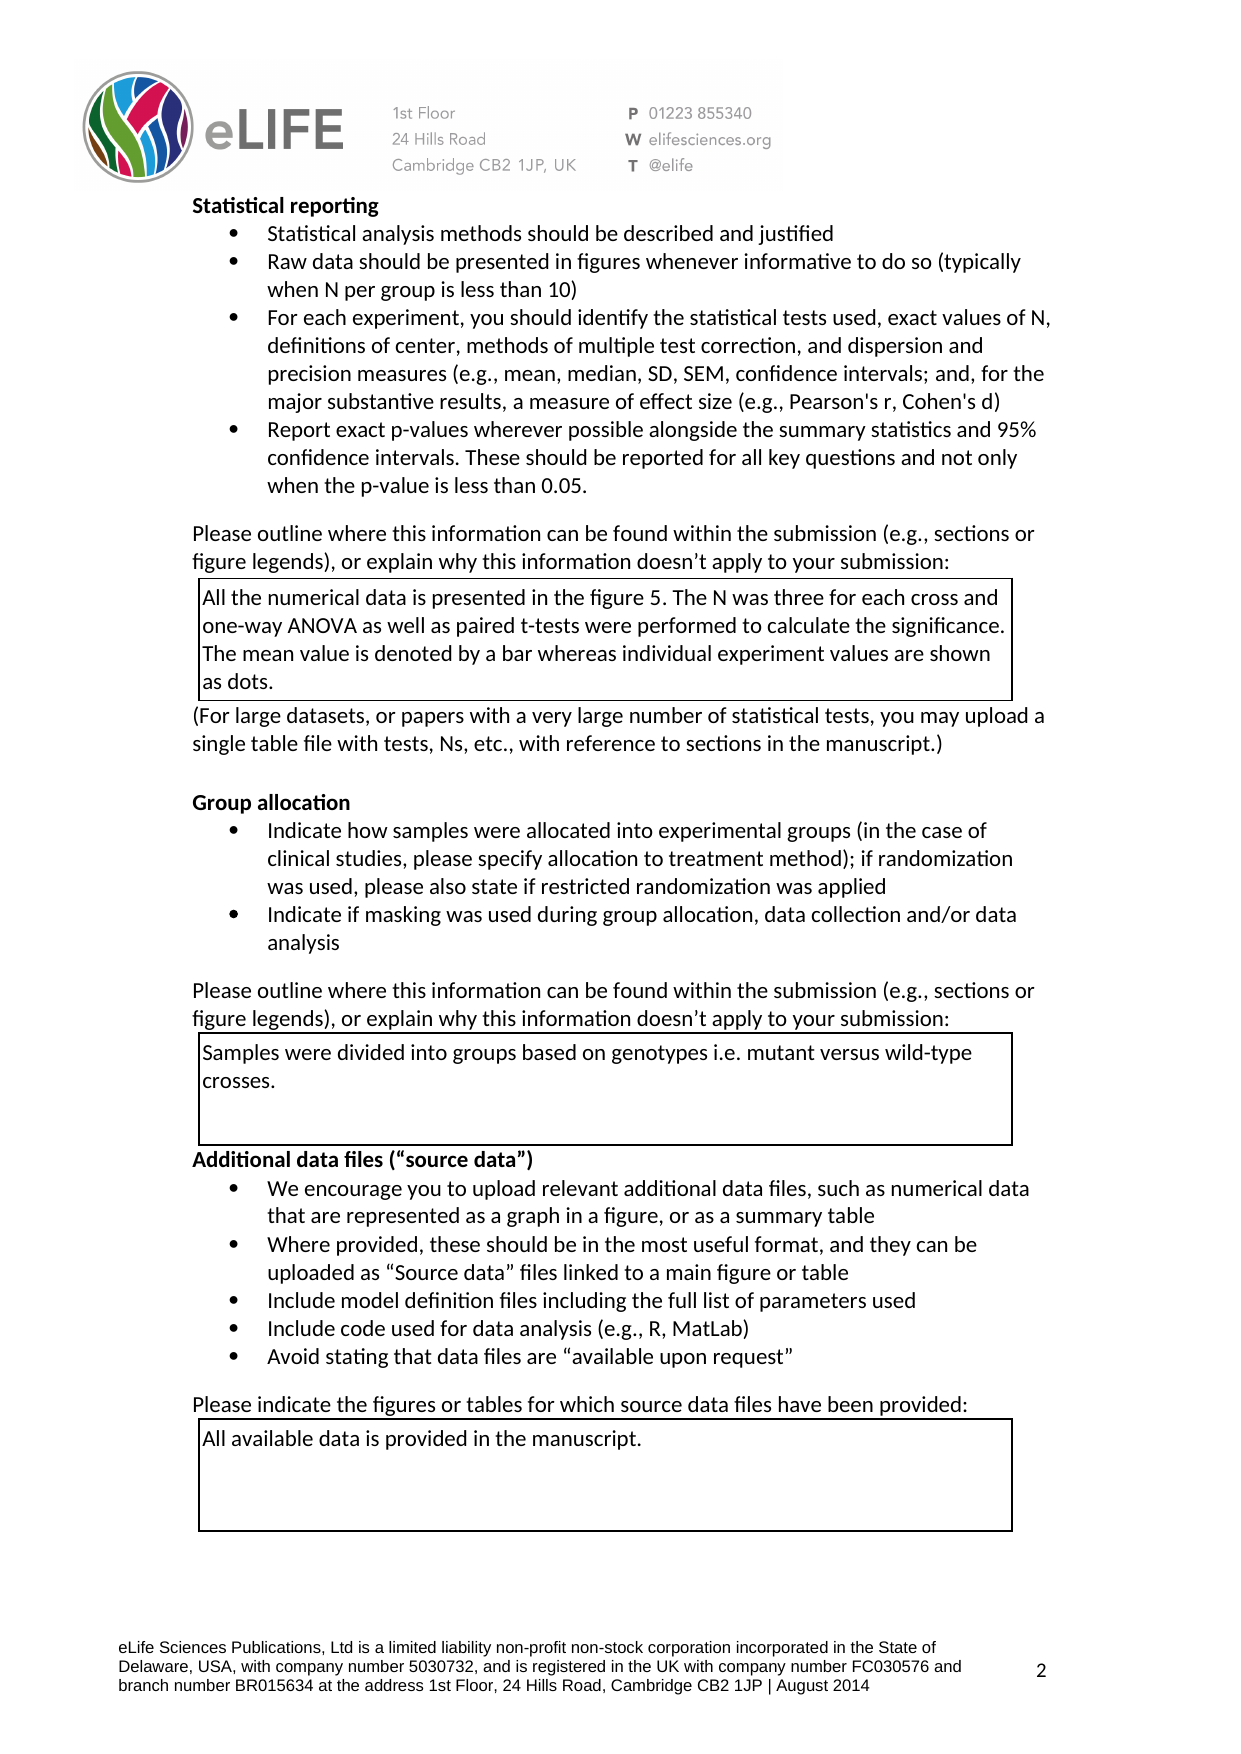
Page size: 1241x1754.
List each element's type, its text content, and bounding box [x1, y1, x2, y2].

list Include code used for data analysis (e.g., R, MatLab) [229, 1314, 1053, 1342]
list Report exact p-values wherever possible alongside the summary statistics and 95% confidence intervals. These should be reported for all key questions and not only when the p-value is less than 0.05. [229, 415, 1053, 499]
list Indicate if masking was used during group allocation, data collection and/or data analysis [229, 900, 1053, 956]
list Raw data should be presented in figures whenever informative to do so (typically when N per group is less than 10) [229, 247, 1053, 303]
text Statistical reporting [192, 191, 1053, 219]
text All available data is provided in the manuscript. [200, 1422, 1011, 1454]
text The mean value is denoted by a bar whereas individual experiment values are shown as dots. [200, 639, 1011, 697]
text Please indicate the figures or tables for which source data files have been provided: [192, 1390, 1053, 1418]
list Avoid stating that data files are “available upon request” [229, 1342, 1053, 1370]
list Indicate how samples were allocated into experimental groups (in the case of clinical studies, please specify allocation to treatment method); if randomization was used, please also state if restricted randomization was applied [229, 816, 1053, 900]
text Group allocation [192, 788, 1053, 816]
picture [73, 59, 784, 191]
list Include model definition files including the full list of parameters used [229, 1286, 1053, 1314]
list Where provided, these should be in the most useful format, and they can be uploaded as “Source data” files linked to a main figure or table [229, 1230, 1053, 1286]
text (For large datasets, or papers with a very large number of statistical tests, you may upload a single table file with tests, Ns, etc., with reference to sections in the manuscript.) [192, 603, 1053, 757]
list Statistical analysis methods should be described and justified [229, 219, 1053, 247]
list We encourage you to upload relevant additional data files, such as numerical data that are represented as a graph in a figure, or as a summary table [229, 1174, 1053, 1230]
text All the numerical data is presented in the figure 5. The N was three for each cross and one-way ANOVA as well as paired t-tests were performed to calculate the significance. [200, 581, 1011, 639]
text Additional data files (“source data”) [192, 1063, 1053, 1174]
list For each experiment, you should identify the statistical tests used, exact values of N, definitions of center, methods of multiple test correction, and dispersion and precision measures (e.g., mean, median, SD, SEM, confidence intervals; and, for the major substantive results, a measure of effect size (e.g., Pearson's r, Cohen's d) [229, 303, 1053, 415]
text Samples were divided into groups based on genotypes i.e. mutant versus wild-type crosses. [200, 1036, 1011, 1096]
